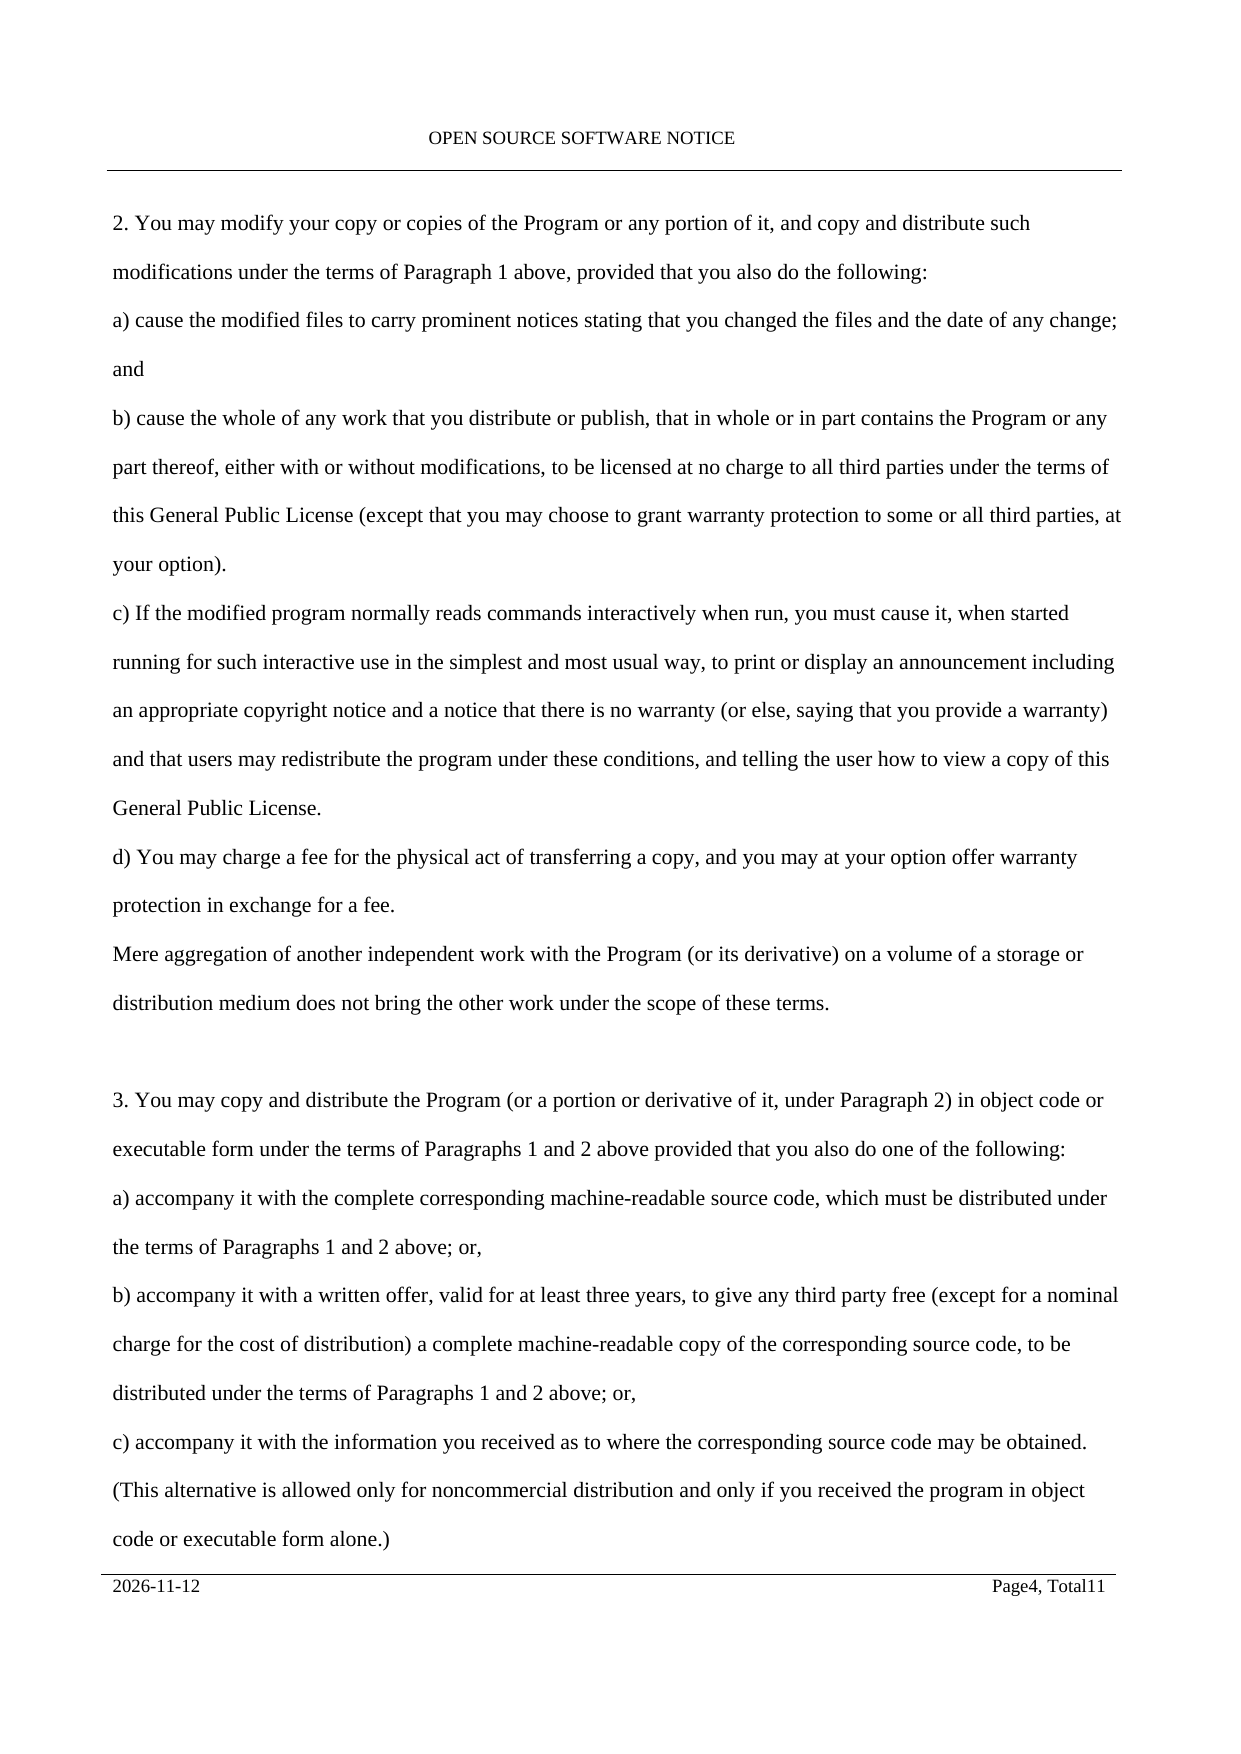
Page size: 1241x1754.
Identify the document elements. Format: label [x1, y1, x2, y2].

text [112, 206, 1128, 1555]
